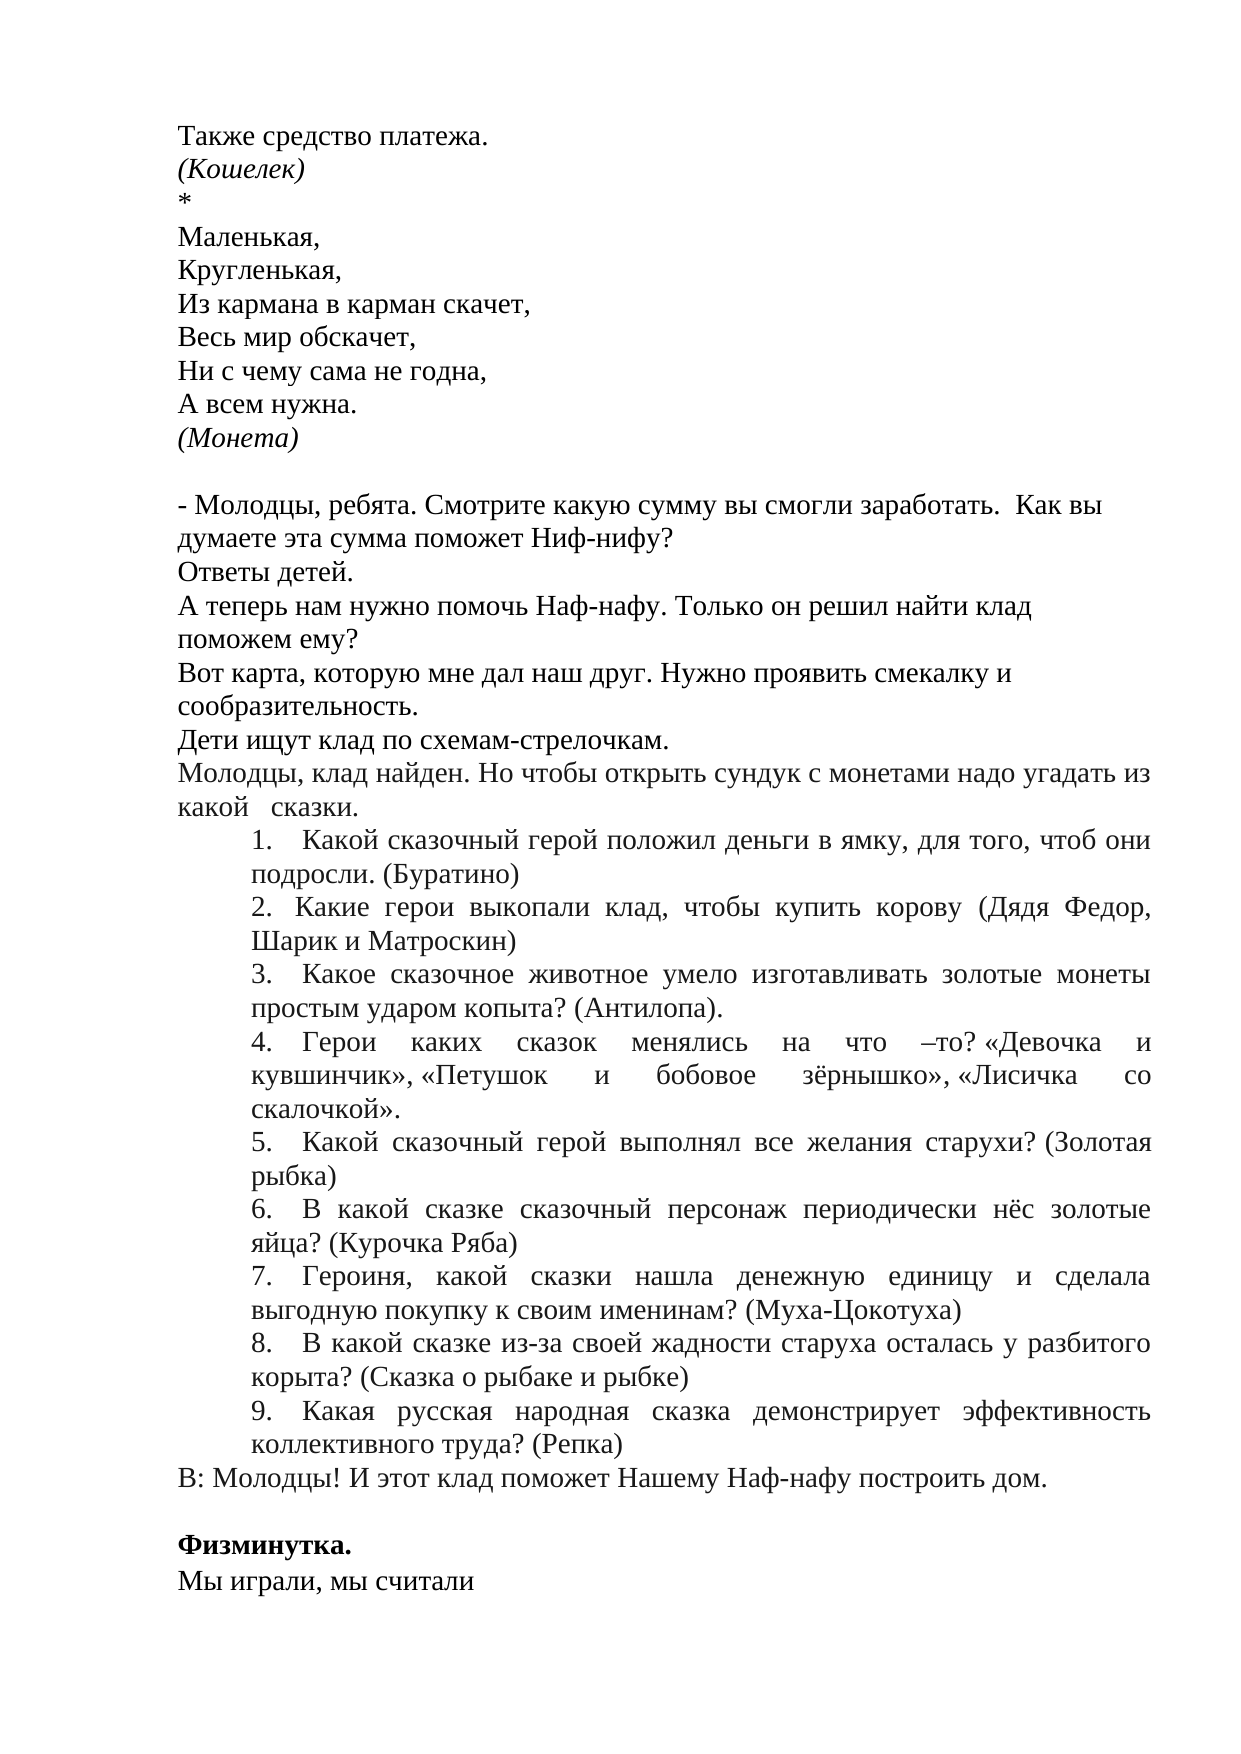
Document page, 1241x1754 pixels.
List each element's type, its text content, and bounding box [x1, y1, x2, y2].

text 8. В какой сказке из-за своей жадности старуха осталась у разбитого корыта? (Сказка о рыбаке и рыбке) [251, 1326, 1152, 1393]
text 3. Какое сказочное животное умело изготавливать золотые монеты простым ударом копыта? (Антилопа). [251, 957, 1152, 1024]
text 1. Какой сказочный герой положил деньги в ямку, для того, чтоб они подросли. (Буратино) [251, 822, 1152, 889]
text 6. В какой сказке сказочный персонаж периодически нёс золотые яйца? (Курочка Ряба) [251, 1191, 1152, 1258]
text 7. Героиня, какой сказки нашла денежную единицу и сделала выгодную покупку к своим именинам? (Муха-Цокотуха) [251, 1258, 1152, 1326]
text В: Молодцы! И этот клад поможет Нашему Наф-нафу построить дом. [177, 1460, 1152, 1493]
text 9. Какая русская народная сказка демонстрирует эффективность коллективного труда? (Репка) [251, 1393, 1152, 1460]
text Вот карта, которую мне дал наш друг. Нужно проявить смекалку и сообразительность. [177, 655, 1152, 722]
text 4. Герои каких сказок менялись на что –то? «Девочка и кувшинчик», «Петушок и бобовое зёрнышко», «Лисичка со скалочкой». [251, 1024, 1152, 1124]
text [177, 118, 1152, 554]
text 2. Какие герои выкопали клад, чтобы купить корову (Дядя Федор, Шарик и Матроскин) [251, 889, 1152, 957]
text Молодцы, клад найден. Но чтобы открыть сундук с монетами надо угадать из какой сказки. [177, 755, 1152, 822]
text Физминутка. Мы играли, мы считали [177, 1527, 1152, 1597]
text А теперь нам нужно помочь Наф-нафу. Только он решил найти клад поможем ему? [177, 588, 1152, 655]
text Ответы детей. [177, 554, 1152, 588]
text 5. Какой сказочный герой выполнял все желания старухи? (Золотая рыбка) [251, 1124, 1152, 1191]
text Дети ищут клад по схемам-стрелочкам. [177, 722, 1152, 755]
